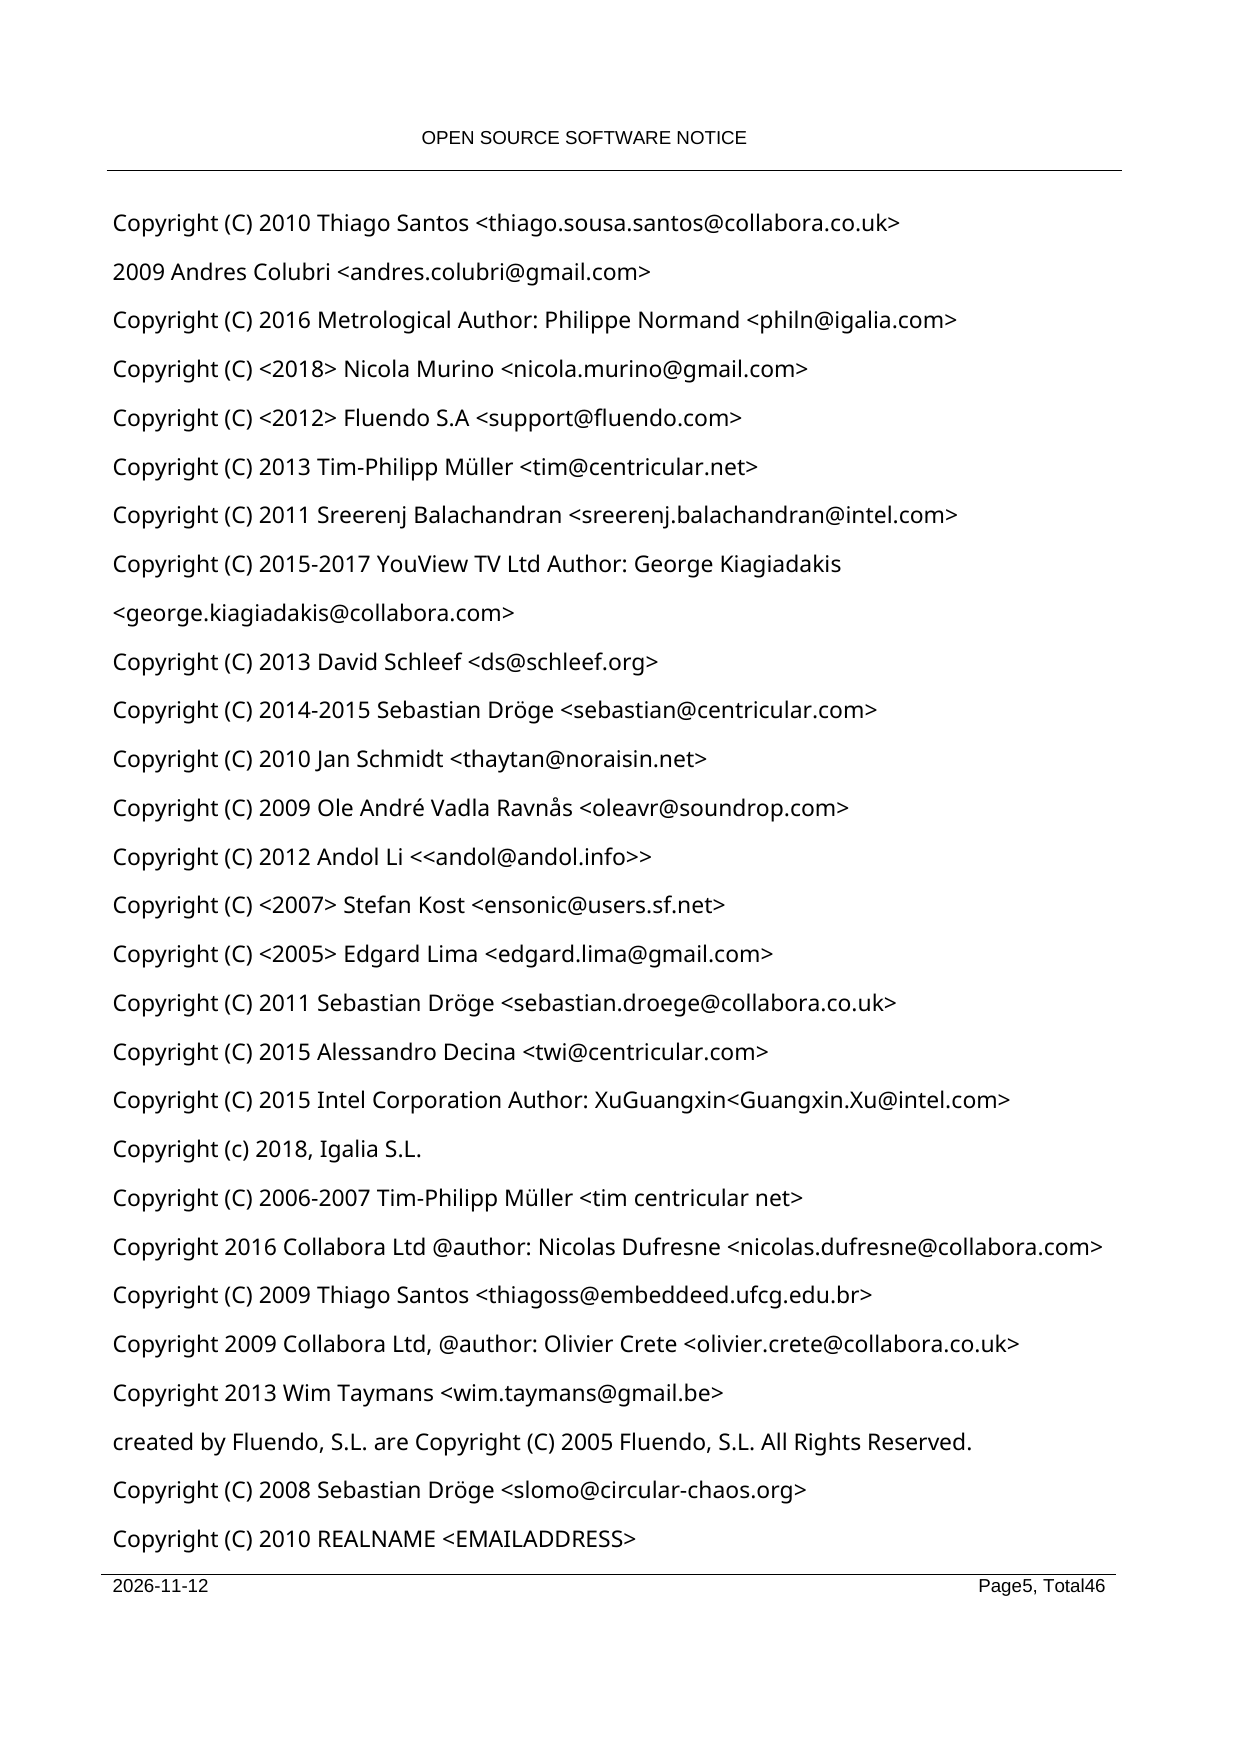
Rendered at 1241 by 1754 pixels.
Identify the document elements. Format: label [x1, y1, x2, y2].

text [112, 206, 1128, 1555]
